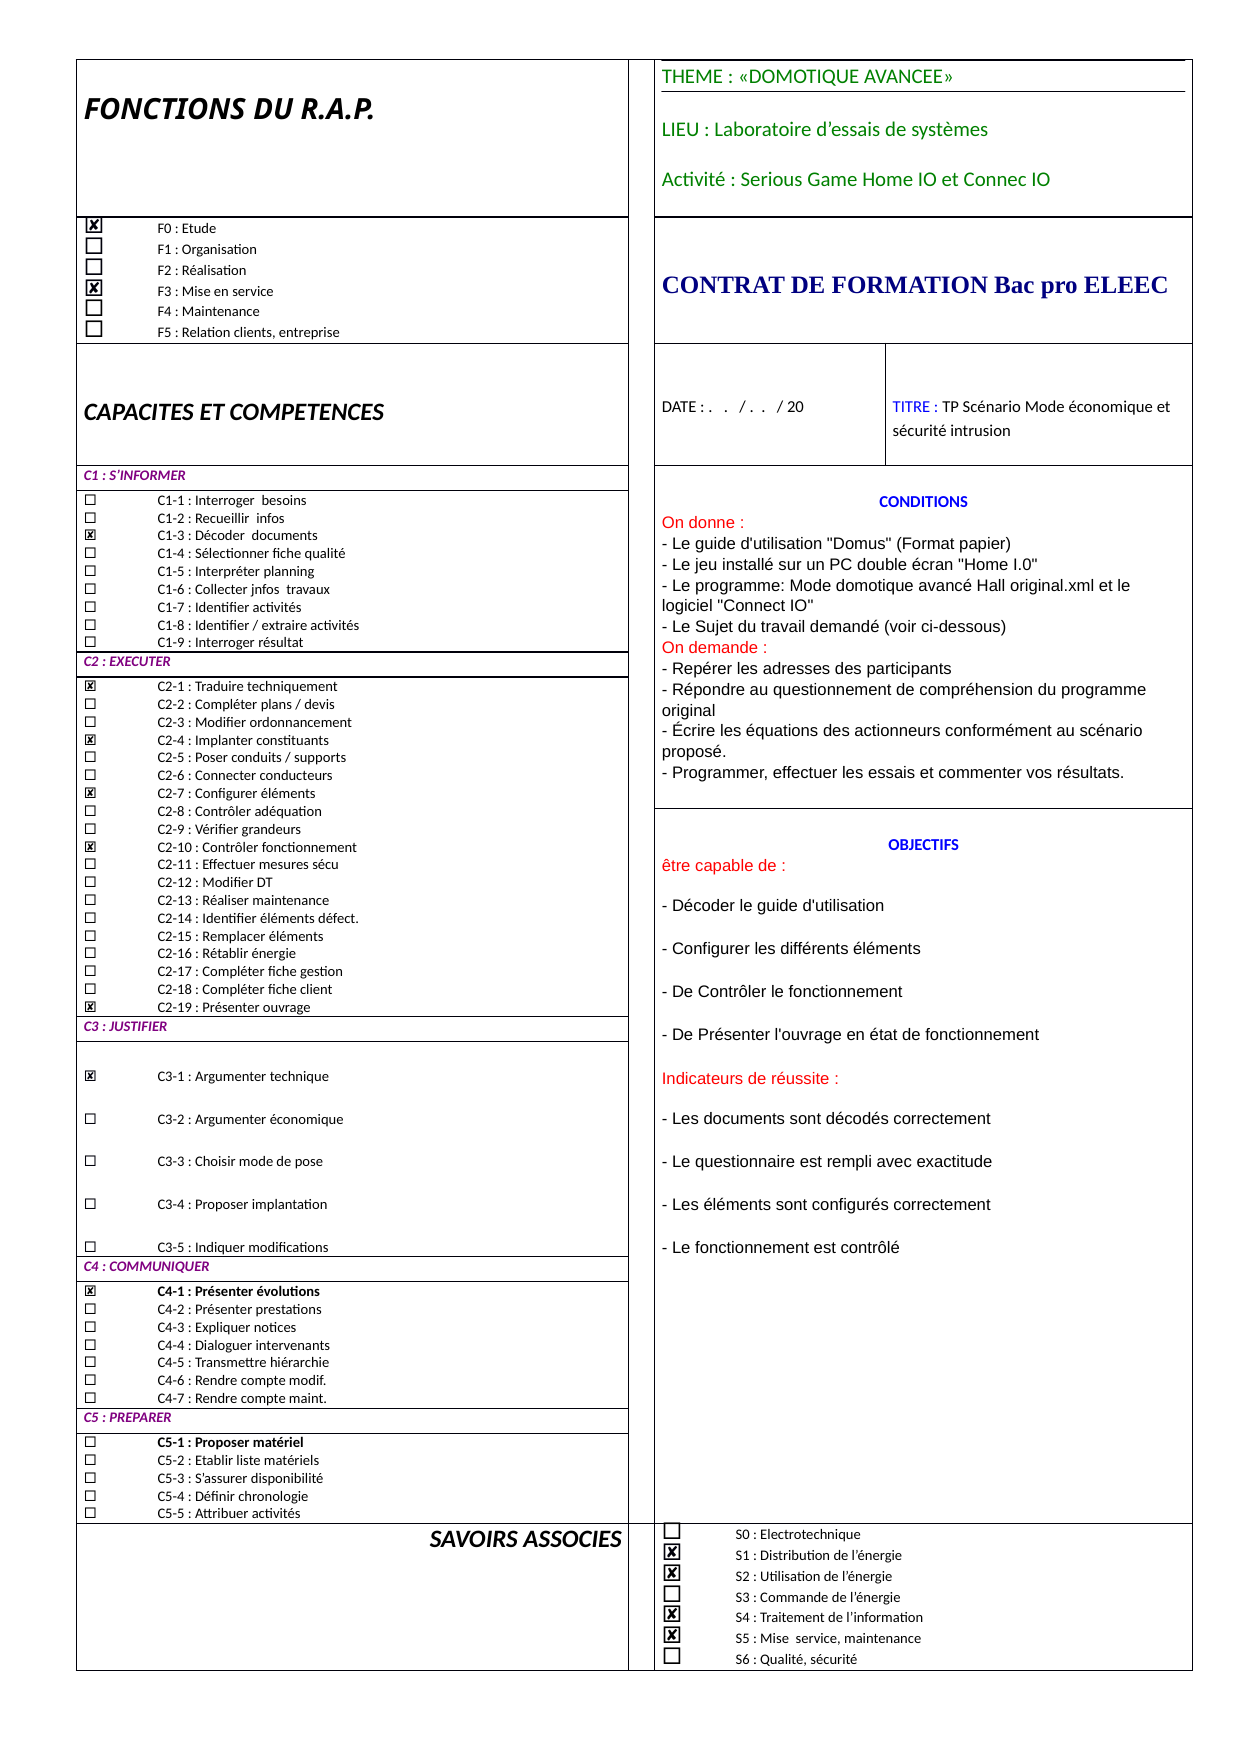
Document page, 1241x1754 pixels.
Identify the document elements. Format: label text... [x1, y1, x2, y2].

table_cell CONDITIONS On donne : - Le guide d'utilisation "Domus" (Format papier) - Le jeu installé sur un PC double écran "Home I.0" - Le programme: Mode domotique avancé Hall original.xml et le logiciel "Connect IO" - Le Sujet du travail demandé (voir ci-dessous) On demande : - Repérer les adresses des participants - Répondre au questionnement de compréhension du programme original - Écrire les équations des actionneurs conformément au scénario proposé. - Programmer, effectuer les essais et commenter vos résultats. [655, 466, 1192, 808]
table_cell CAPACITES ET COMPETENCES [77, 344, 628, 465]
table_cell C4-1 : Présenter évolutions C4-2 : Présenter prestations C4-3 : Expliquer notices C4-4 : Dialoguer intervenants C4-5 : Transmettre hiérarchie C4-6 : Rendre compte modif. C4-7 : Rendre compte maint. [77, 1282, 628, 1407]
table_cell OBJECTIFS être capable de : - Décoder le guide d'utilisation - Configurer les différents éléments - De Contrôler le fonctionnement - De Présenter l'ouvrage en état de fonctionnement Indicateurs de réussite : - Les documents sont décodés correctement - Le questionnaire est rempli avec exactitude - Les éléments sont configurés correctement - Le fonctionnement est contrôlé [655, 809, 1192, 1523]
table_cell C4 : COMMUNIQUER [77, 1257, 628, 1281]
table_cell C2-1 : Traduire techniquement C2-2 : Compléter plans / devis C2-3 : Modifier ordonnancement C2-4 : Implanter constituants C2-5 : Poser conduits / supports C2-6 : Connecter conducteurs C2-7 : Configurer éléments C2-8 : Contrôler adéquation C2-9 : Vérifier grandeurs C2-10 : Contrôler fonctionnement C2-11 : Effectuer mesures sécu C2-12 : Modifier DT C2-13 : Réaliser maintenance C2-14 : Identifier éléments défect. C2-15 : Remplacer éléments C2-16 : Rétablir énergie C2-17 : Compléter fiche gestion C2-18 : Compléter fiche client C2-19 : Présenter ouvrage [77, 678, 628, 1016]
table_cell C3-1 : Argumenter technique C3-2 : Argumenter économique C3-3 : Choisir mode de pose C3-4 : Proposer implantation C3-5 : Indiquer modifications [77, 1042, 628, 1256]
table_header [629, 60, 654, 1523]
table_cell C5 : PREPARER [77, 1409, 628, 1432]
table_cell CONTRAT DE FORMATION Bac pro ELEEC [655, 218, 1192, 342]
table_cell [655, 1524, 1192, 1669]
table_cell C5-1 : Proposer matériel C5-2 : Etablir liste matériels C5-3 : S’assurer disponibilité C5-4 : Définir chronologie C5-5 : Attribuer activités [77, 1434, 628, 1523]
table_header FONCTIONS DU R.A.P. [77, 60, 628, 216]
table_cell SAVOIRS ASSOCIES [77, 1524, 628, 1669]
table_cell F0 : Etude F1 : Organisation F2 : Réalisation F3 : Mise en service F4 : Maintenance F5 : Relation clients, entreprise [77, 218, 628, 342]
table_cell C2 : EXECUTER [77, 653, 628, 676]
table_cell C3 : JUSTIFIER [77, 1017, 628, 1041]
table_cell C1 : S’INFORMER [77, 466, 628, 490]
table_cell TITRE : TP Scénario Mode économique et sécurité intrusion [886, 344, 1192, 465]
table_cell DATE : . . / . . / 20 [655, 344, 885, 465]
table_cell [629, 1524, 654, 1669]
table_cell C1-1 : Interroger besoins C1-2 : Recueillir infos C1-3 : Décoder documents C1-4 : Sélectionner fiche qualité C1-5 : Interpréter planning C1-6 : Collecter jnfos travaux C1-7 : Identifier activités C1-8 : Identifier / extraire activités C1-9 : Interroger résultat [77, 491, 628, 651]
table_header THEME : «DOMOTIQUE AVANCEE» LIEU : Laboratoire d’essais de systèmes Activité : Serious Game Home IO et Connec IO [655, 60, 1192, 216]
